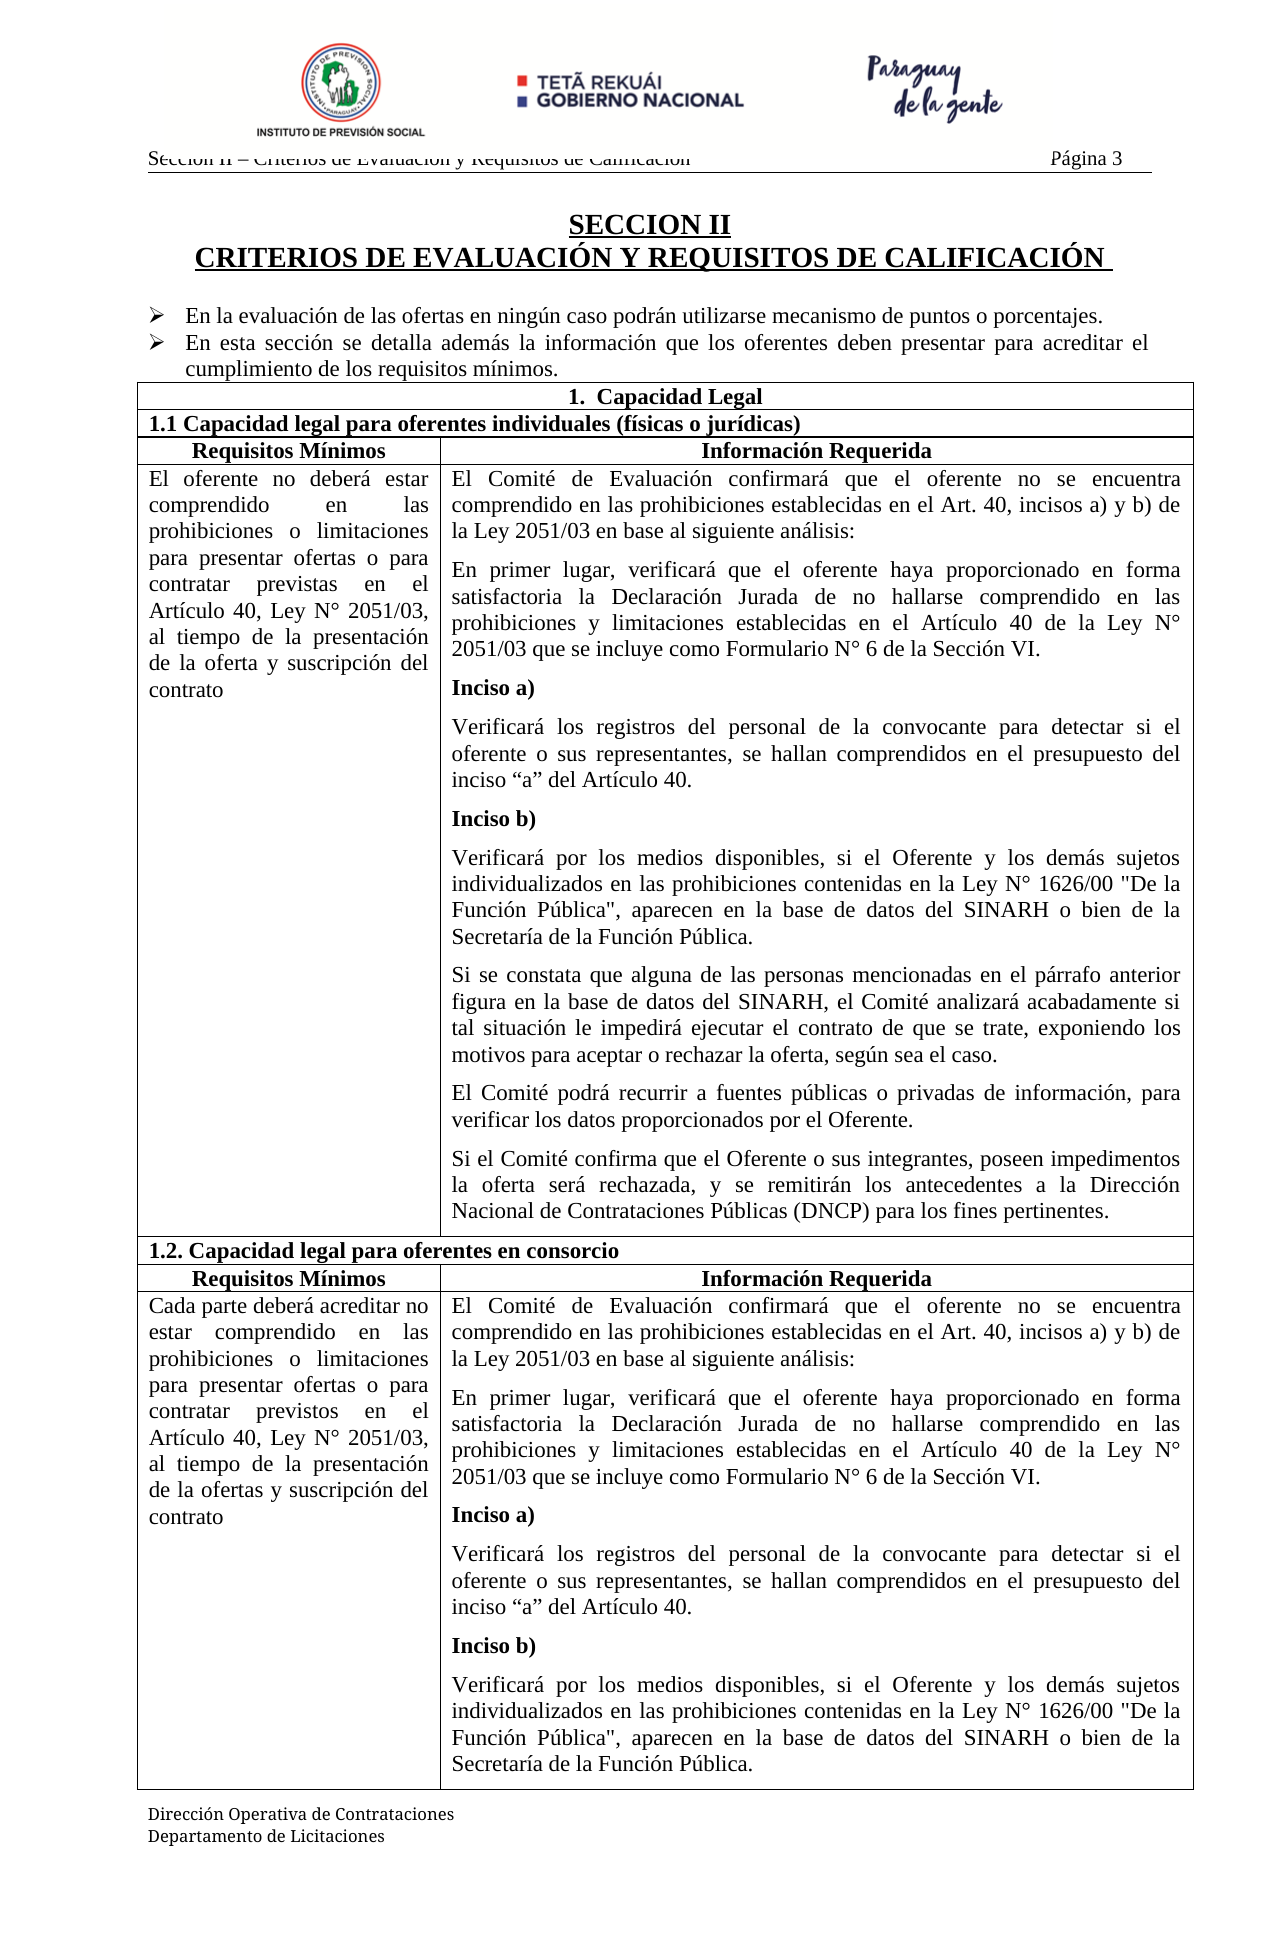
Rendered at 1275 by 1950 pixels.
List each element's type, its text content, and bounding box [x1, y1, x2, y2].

list En esta sección se detalla además la información que los oferentes deben presentar para acreditar el cumplimiento de los requisitos mínimos. [148, 329, 1152, 382]
table_cell 1.1 Capacidad legal para oferentes individuales (físicas o jurídicas) [138, 410, 1193, 436]
list En la evaluación de las ofertas en ningún caso podrán utilizarse mecanismo de puntos o porcentajes. [148, 303, 1152, 329]
table_cell Requisitos Mínimos [138, 1265, 440, 1291]
table_cell Información Requerida [441, 1265, 1193, 1291]
text SECCION II [148, 207, 1152, 240]
picture [162, 4, 1054, 158]
table_cell El oferente no deberá estar comprendido en las prohibiciones o limitaciones para presentar ofertas o para contratar previstas en el Artículo 40, Ley N° 2051/03, al tiempo de la presentación de la oferta y suscripción del contrato [138, 465, 440, 1236]
table_cell Requisitos Mínimos [138, 438, 440, 464]
table_cell Información Requerida [441, 438, 1193, 464]
text CRITERIOS DE EVALUACIÓN Y REQUISITOS DE CALIFICACIÓN [148, 240, 1152, 274]
table_cell 1.2. Capacidad legal para oferentes en consorcio [138, 1237, 1193, 1264]
table_header 1. Capacidad Legal [138, 383, 1193, 409]
